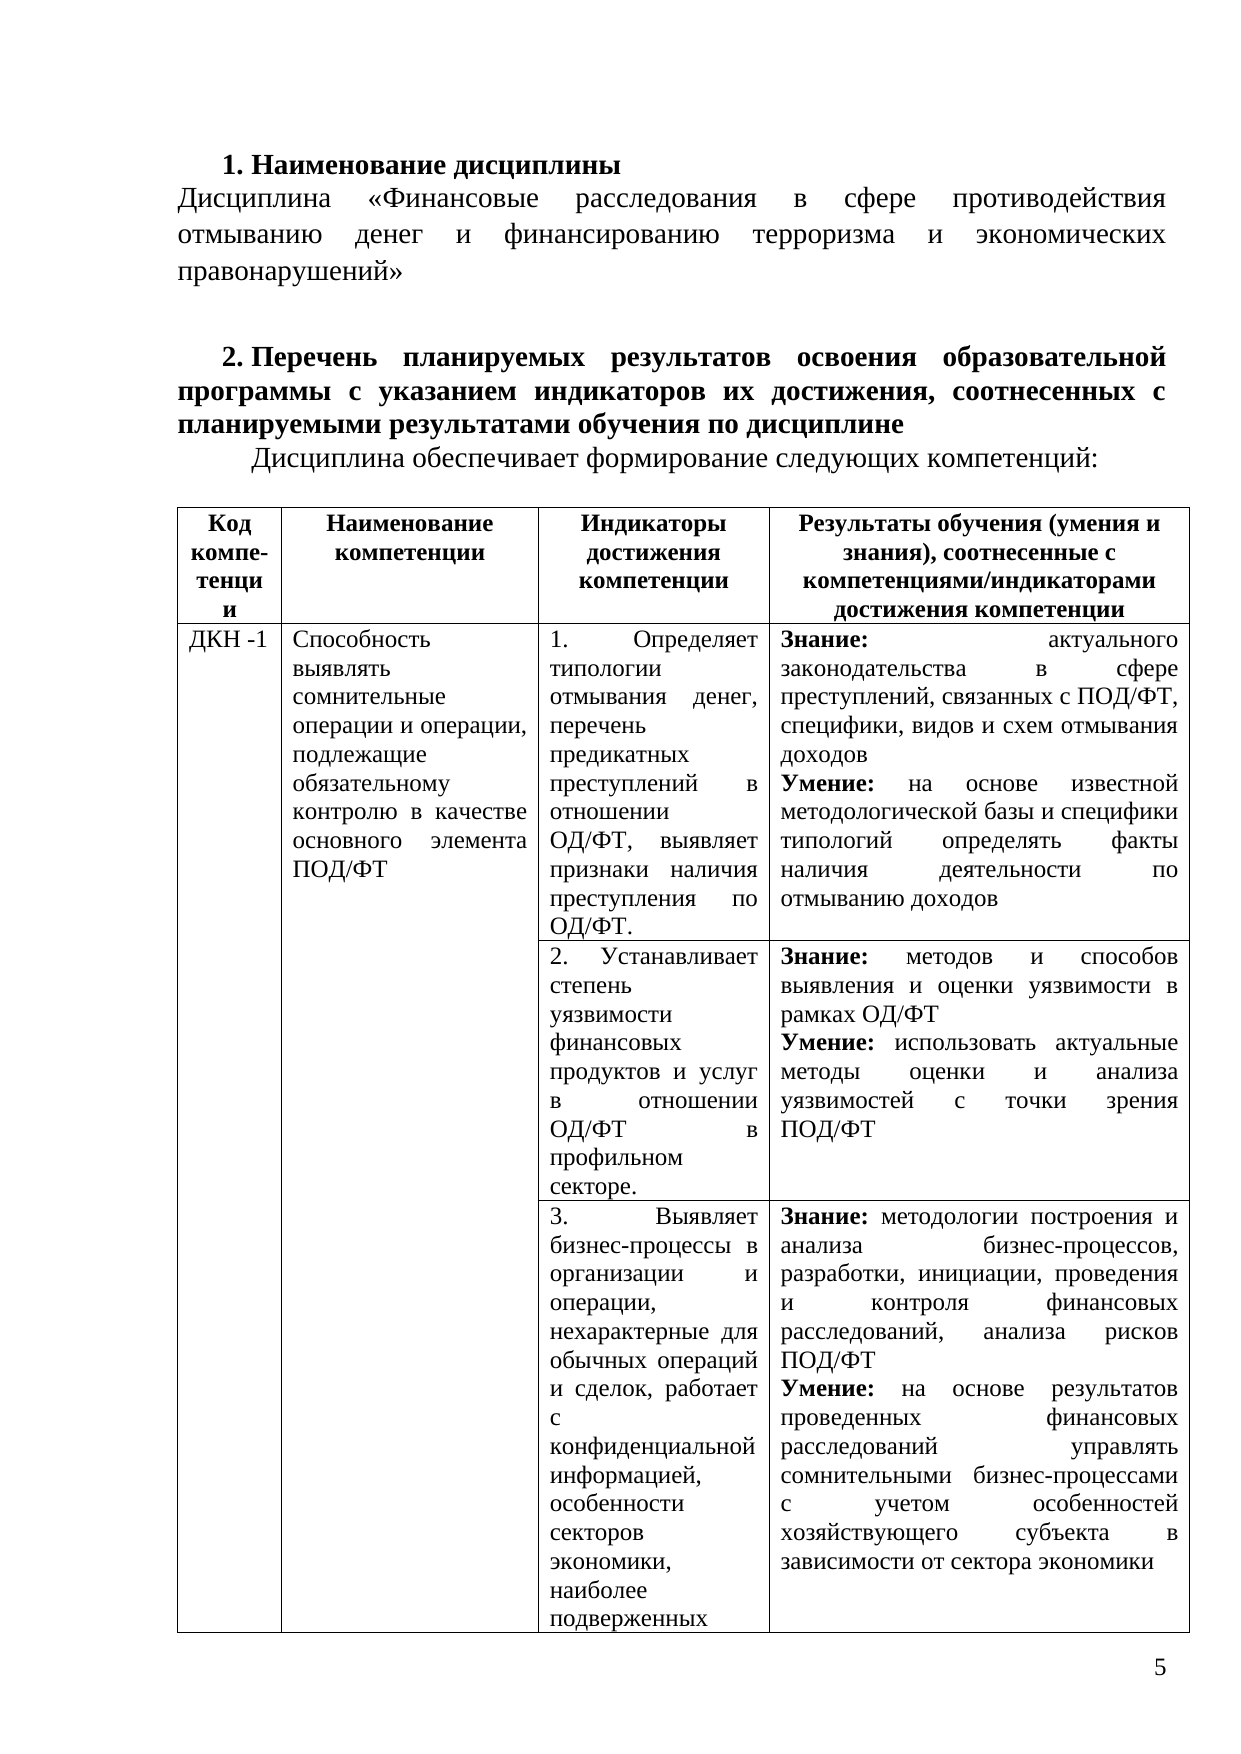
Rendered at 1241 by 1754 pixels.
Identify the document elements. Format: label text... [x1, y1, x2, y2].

table_header Наименование компетенции [282, 508, 538, 623]
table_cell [770, 1201, 1189, 1632]
table_cell 2. Устанавливает степень уязвимости финансовых продуктов и услуг в отношении ОД/ФТ в профильном секторе. [539, 941, 769, 1200]
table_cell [539, 1201, 769, 1632]
list Перечень планируемых результатов освоения образовательной программы с указанием индикаторов их достижения, соотнесенных с планируемыми результатами обучения по дисциплине [177, 339, 1167, 440]
table_cell Знание: методов и способов выявления и оценки уязвимости в рамках ОД/ФТ Умение: использовать актуальные методы оценки и анализа уязвимостей с точки зрения ПОД/ФТ [770, 941, 1189, 1200]
table_cell Знание: актуального законодательства в сфере преступлений, связанных с ПОД/ФТ, специфики, видов и схем отмывания доходов Умение: на основе известной методологической базы и специфики типологий определять факты наличия деятельности по отмыванию доходов [770, 624, 1189, 940]
table_cell 1. Определяет типологии отмывания денег, перечень предикатных преступлений в отношении ОД/ФТ, выявляет признаки наличия преступления по ОД/ФТ. [539, 624, 769, 940]
text Дисциплина «Финансовые расследования в сфере противодействия отмыванию денег и финансированию терроризма и экономических правонарушений» [177, 180, 1167, 286]
table_header Код компе-тенции [178, 508, 281, 623]
table_cell Способность выявлять сомнительные операции и операции, подлежащие обязательному контролю в качестве основного элемента ПОД/ФТ [282, 624, 538, 1632]
table_cell ДКН -1 [178, 624, 281, 1632]
table_header Результаты обучения (умения и знания), соотнесенные с компетенциями/индикаторами достижения компетенции [770, 508, 1189, 623]
table_header Индикаторы достижения компетенции [539, 508, 769, 623]
list Наименование дисциплины [177, 147, 1167, 180]
text Дисциплина обеспечивает формирование следующих компетенций: [177, 440, 1167, 473]
